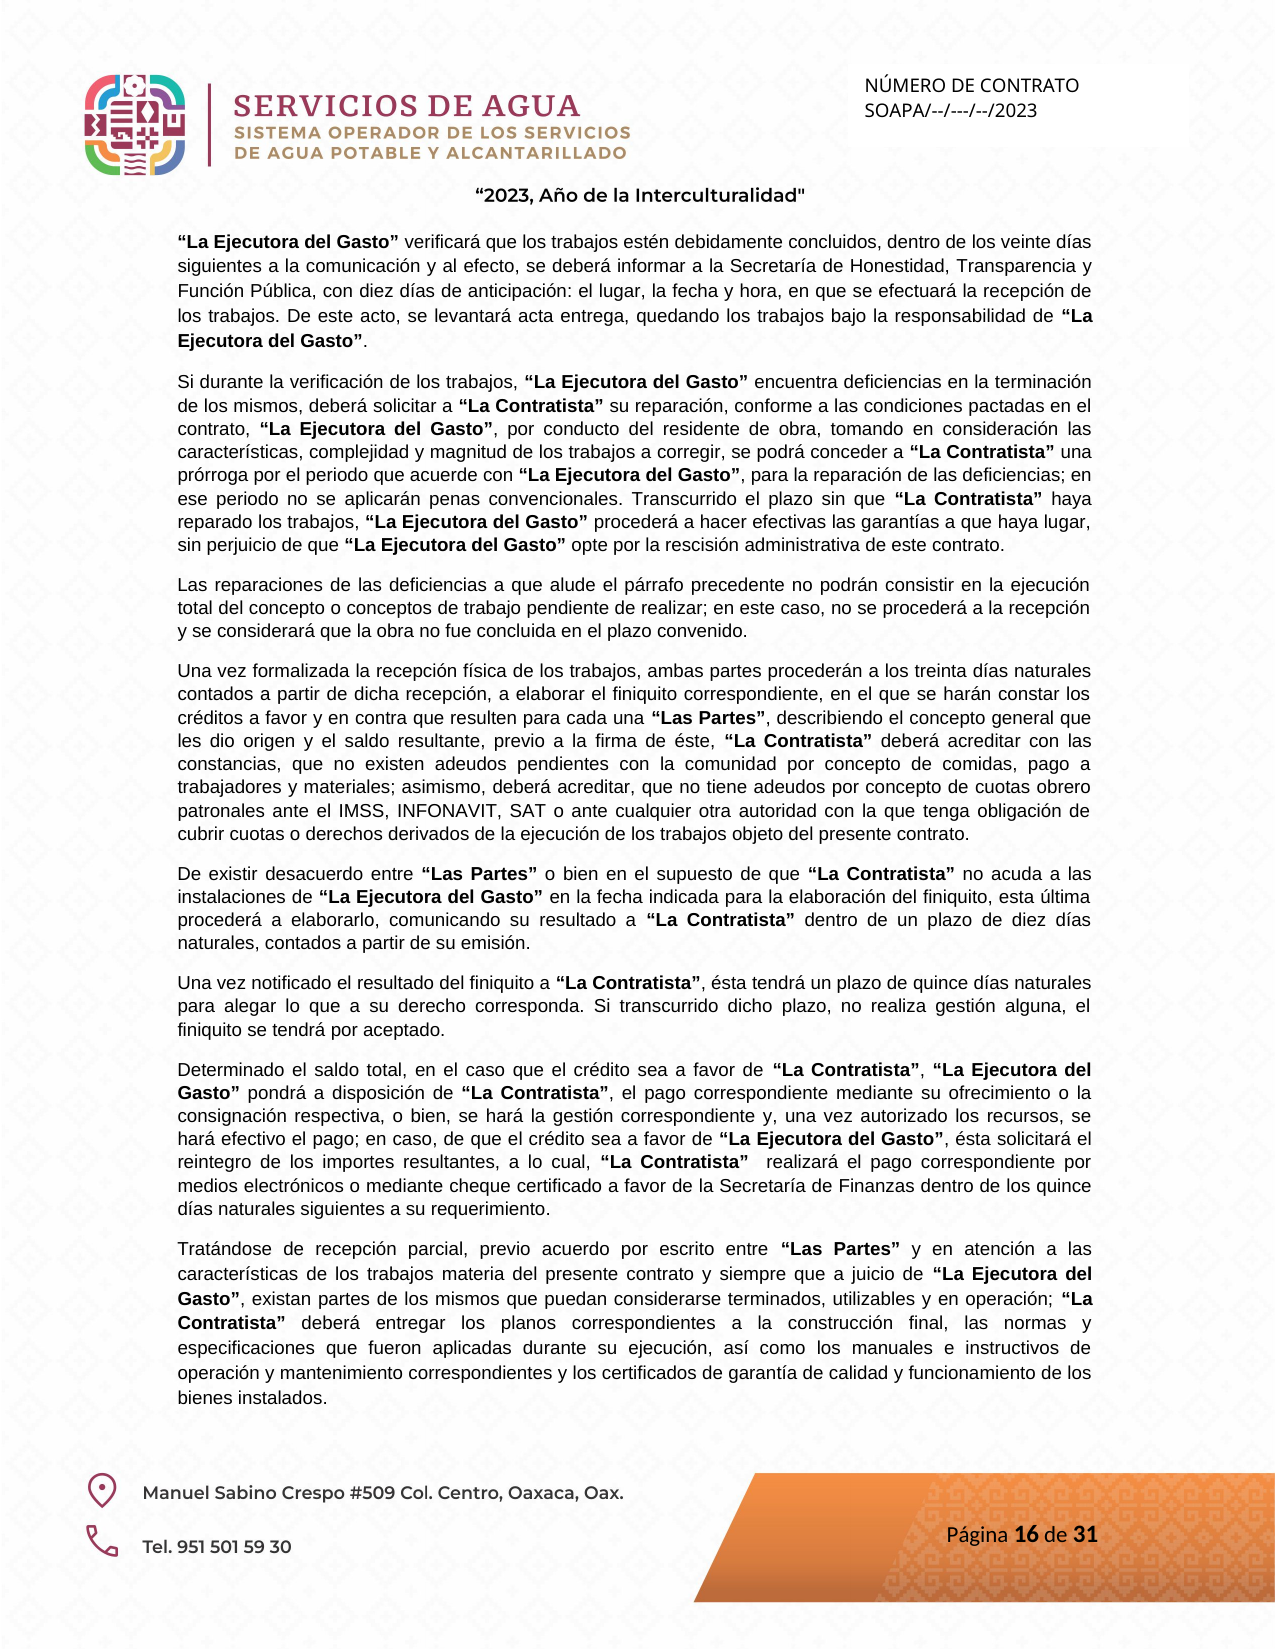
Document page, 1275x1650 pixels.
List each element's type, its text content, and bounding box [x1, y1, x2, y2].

picture [1, 0, 1275, 1649]
text Una vez notificado el resultado del finiquito a “La Contratista”, ésta tendrá un plazo de quince días naturales para alegar lo que a su derecho corresponda. Si transcurrido dicho plazo, no realiza gestión alguna, el finiquito se tendrá por aceptado. [177, 972, 1092, 1040]
text Determinado el saldo total, en el caso que el crédito sea a favor de “La Contratista”, “La Ejecutora del Gasto” pondrá a disposición de “La Contratista”, el pago correspondiente mediante su ofrecimiento o la consignación respectiva, o bien, se hará la gestión correspondiente y, una vez autorizado los recursos, se hará efectivo el pago; en caso, de que el crédito sea a favor de “La Ejecutora del Gasto”, ésta solicitará el reintegro de los importes resultantes, a lo cual, “La Contratista” realizará el pago correspondiente por medios electrónicos o mediante cheque certificado a favor de la Secretaría de Finanzas dentro de los quince días naturales siguientes a su requerimiento. [177, 1058, 1092, 1219]
text “La Ejecutora del Gasto” verificará que los trabajos estén debidamente concluidos, dentro de los veinte días siguientes a la comunicación y al efecto, se deberá informar a la Secretaría de Honestidad, Transparencia y Función Pública, con diez días de anticipación: el lugar, la fecha y hora, en que se efectuará la recepción de los trabajos. De este acto, se levantará acta entrega, quedando los trabajos bajo la responsabilidad de “La Ejecutora del Gasto”. [177, 231, 1092, 351]
text Tratándose de recepción parcial, previo acuerdo por escrito entre “Las Partes” y en atención a las características de los trabajos materia del presente contrato y siempre que a juicio de “La Ejecutora del Gasto”, existan partes de los mismos que puedan considerarse terminados, utilizables y en operación; “La Contratista” deberá entregar los planos correspondientes a la construcción final, las normas y especificaciones que fueron aplicadas durante su ejecución, así como los manuales e instructivos de operación y mantenimiento correspondientes y los certificados de garantía de calidad y funcionamiento de los bienes instalados. [177, 1238, 1092, 1408]
text Si durante la verificación de los trabajos, “La Ejecutora del Gasto” encuentra deficiencias en la terminación de los mismos, deberá solicitar a “La Contratista” su reparación, conforme a las condiciones pactadas en el contrato, “La Ejecutora del Gasto”, por conducto del residente de obra, tomando en consideración las características, complejidad y magnitud de los trabajos a corregir, se podrá conceder a “La Contratista” una prórroga por el periodo que acuerde con “La Ejecutora del Gasto”, para la reparación de las deficiencias; en ese periodo no se aplicarán penas convencionales. Transcurrido el plazo sin que “La Contratista” haya reparado los trabajos, “La Ejecutora del Gasto” procederá a hacer efectivas las garantías a que haya lugar, sin perjuicio de que “La Ejecutora del Gasto” opte por la rescisión administrativa de este contrato. [177, 371, 1092, 555]
text De existir desacuerdo entre “Las Partes” o bien en el supuesto de que “La Contratista” no acuda a las instalaciones de “La Ejecutora del Gasto” en la fecha indicada para la elaboración del finiquito, esta última procederá a elaborarlo, comunicando su resultado a “La Contratista” dentro de un plazo de diez días naturales, contados a partir de su emisión. [177, 862, 1092, 954]
text Una vez formalizada la recepción física de los trabajos, ambas partes procederán a los treinta días naturales contados a partir de dicha recepción, a elaborar el finiquito correspondiente, en el que se harán constar los créditos a favor y en contra que resulten para cada una “Las Partes”, describiendo el concepto general que les dio origen y el saldo resultante, previo a la firma de éste, “La Contratista” deberá acreditar con las constancias, que no existen adeudos pendientes con la comunidad por concepto de comidas, pago a trabajadores y materiales; asimismo, deberá acreditar, que no tiene adeudos por concepto de cuotas obrero patronales ante el IMSS, INFONAVIT, SAT o ante cualquier otra autoridad con la que tenga obligación de cubrir cuotas o derechos derivados de la ejecución de los trabajos objeto del presente contrato. [177, 660, 1092, 844]
text Las reparaciones de las deficiencias a que alude el párrafo precedente no podrán consistir en la ejecución total del concepto o conceptos de trabajo pendiente de realizar; en este caso, no se procederá a la recepción y se considerará que la obra no fue concluida en el plazo convenido. [177, 574, 1092, 642]
